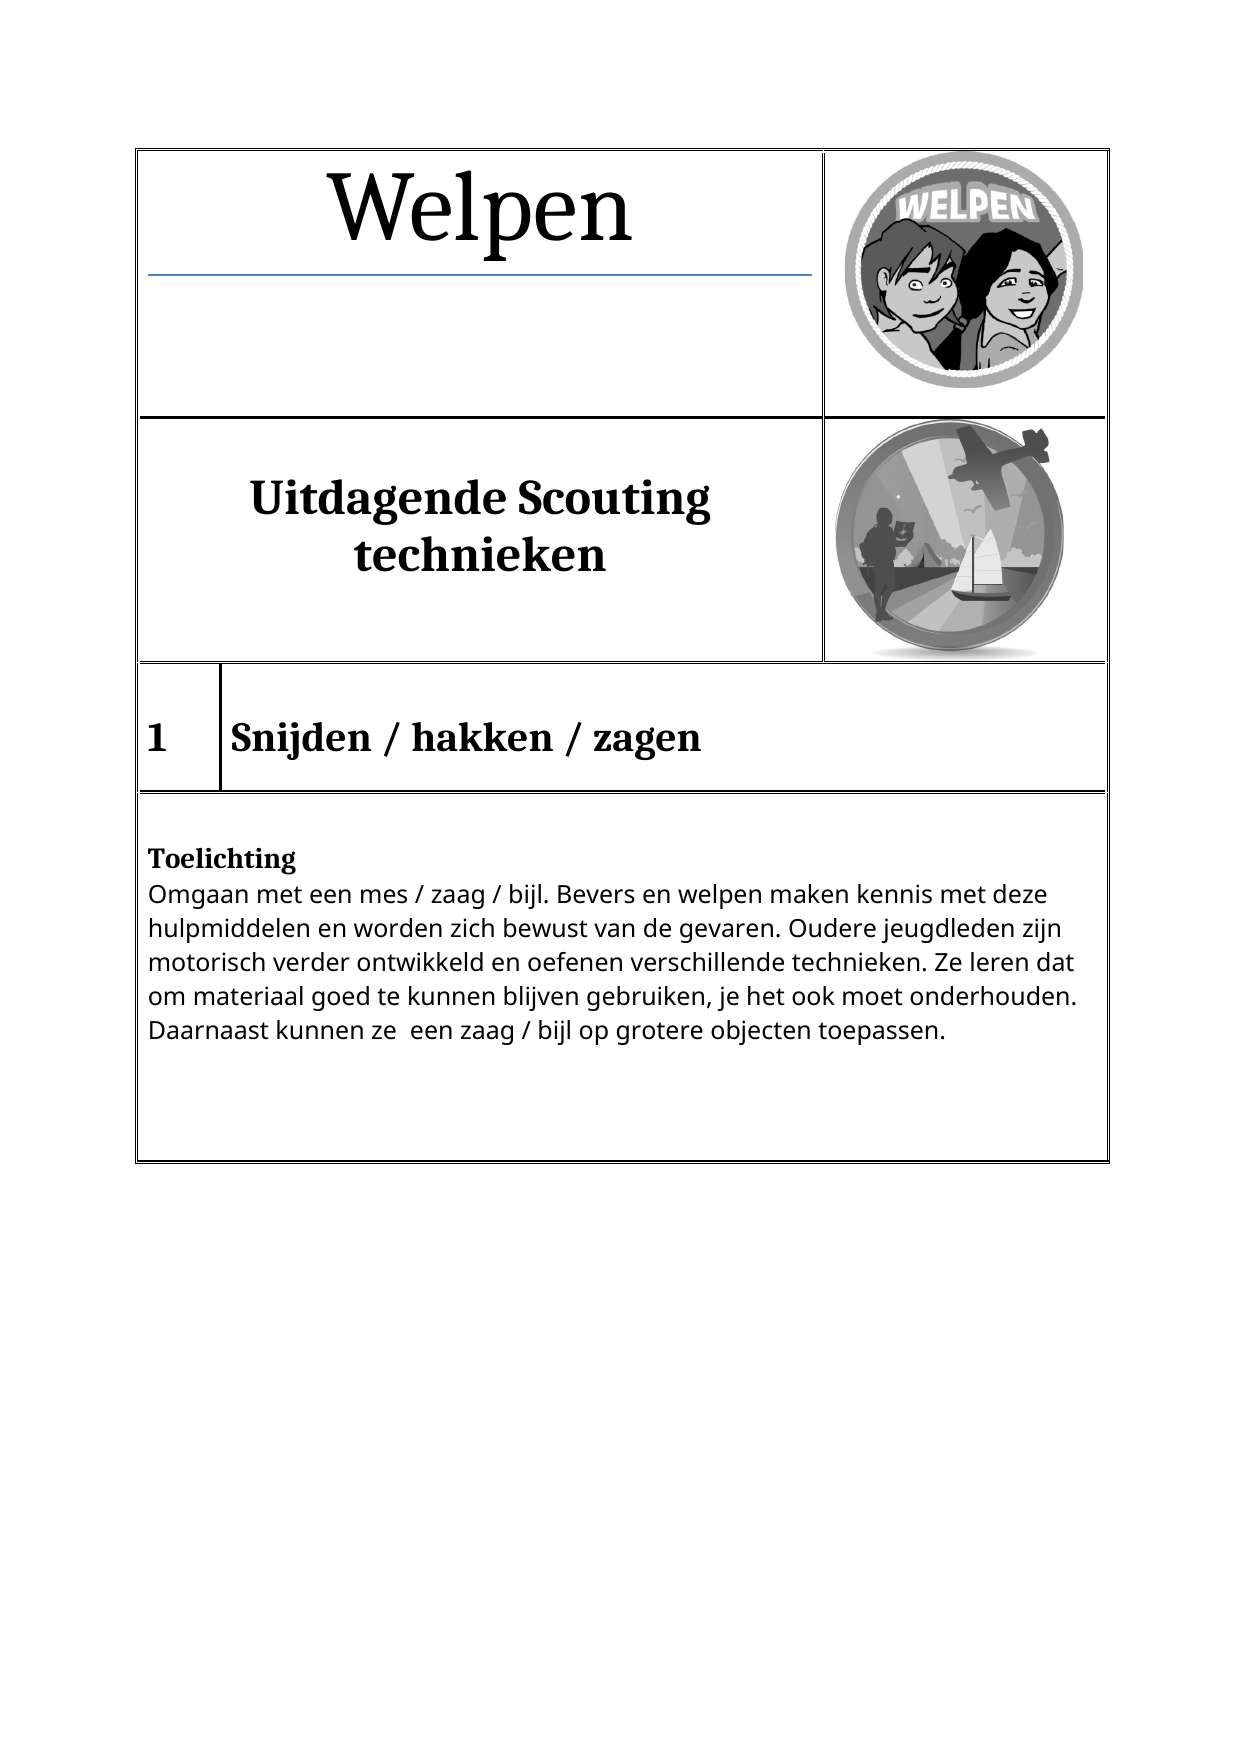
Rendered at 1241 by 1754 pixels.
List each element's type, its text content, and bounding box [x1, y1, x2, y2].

table_cell 1 [136, 661, 220, 790]
table_cell Snijden / hakken / zagen [220, 661, 1108, 790]
table_cell [1064, 416, 1107, 661]
table_cell [825, 419, 835, 661]
table_header Welpen [138, 151, 824, 416]
table_header [824, 151, 1107, 416]
table_cell Uitdagende Scouting technieken [138, 416, 822, 661]
picture [835, 419, 1064, 661]
table_cell Toelichting Omgaan met een mes / zaag / bijl. Bevers en welpen maken kennis met deze hulpmiddelen en worden zich bewust van de gevaren. Oudere jeugdleden zijn motorisch verder ontwikkeld en oefenen verschillende technieken. Ze leren dat om materiaal goed te kunnen blijven gebruiken, je het ook moet onderhouden. Daarnaast kunnen ze een zaag / bijl op grotere objecten toepassen. [138, 790, 1107, 1160]
